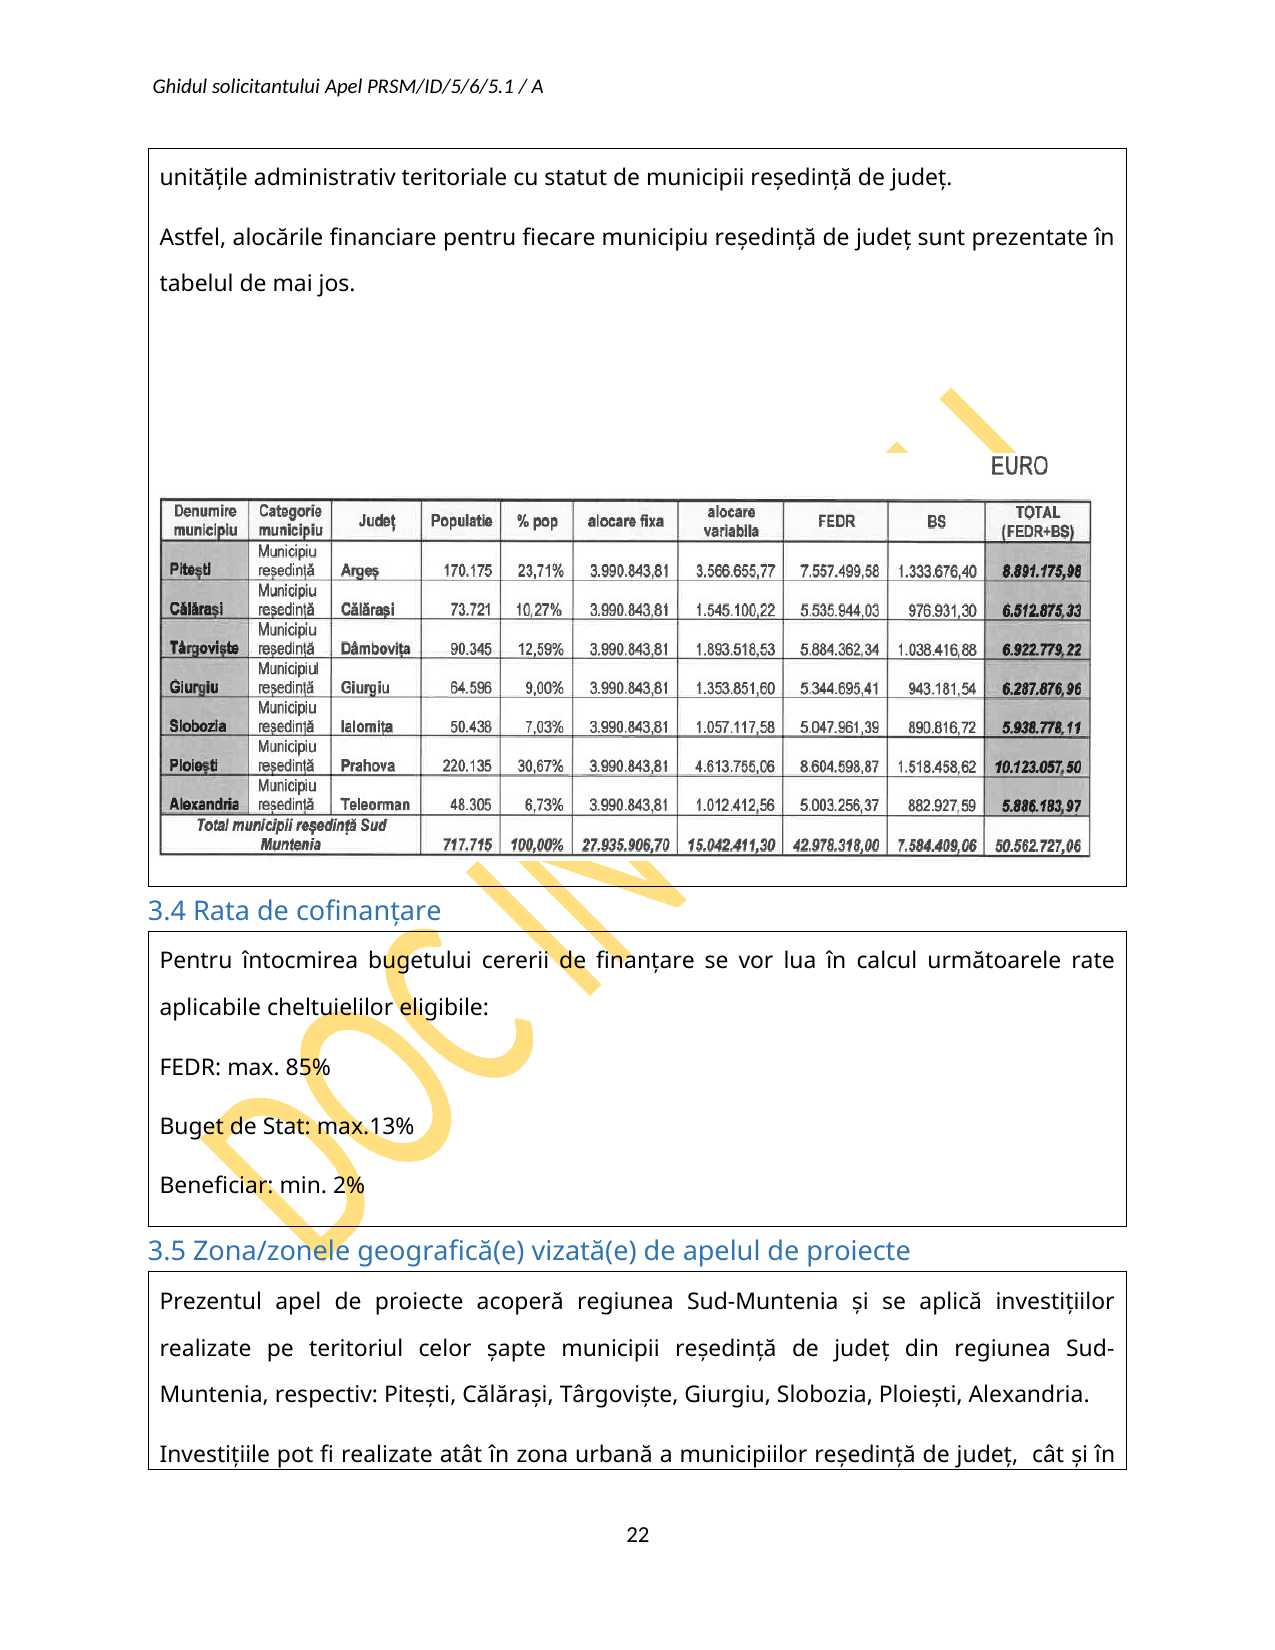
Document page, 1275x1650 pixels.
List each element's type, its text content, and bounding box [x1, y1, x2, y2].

subtitle 3.5 Zona/zonele geografică(e) vizată(e) de apelul de proiecte [148, 1231, 1127, 1268]
table_header Pentru întocmirea bugetului cererii de finanțare se vor lua în calcul următoarele rate aplicabile cheltuielilor eligibile: FEDR: max. 85% Buget de Stat: max.13% Beneficiar: min. 2% [149, 932, 1126, 1226]
subtitle 3.4 Rata de cofinanțare [148, 891, 1127, 928]
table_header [149, 1272, 1126, 1469]
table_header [149, 149, 1126, 886]
picture [159, 453, 1092, 861]
